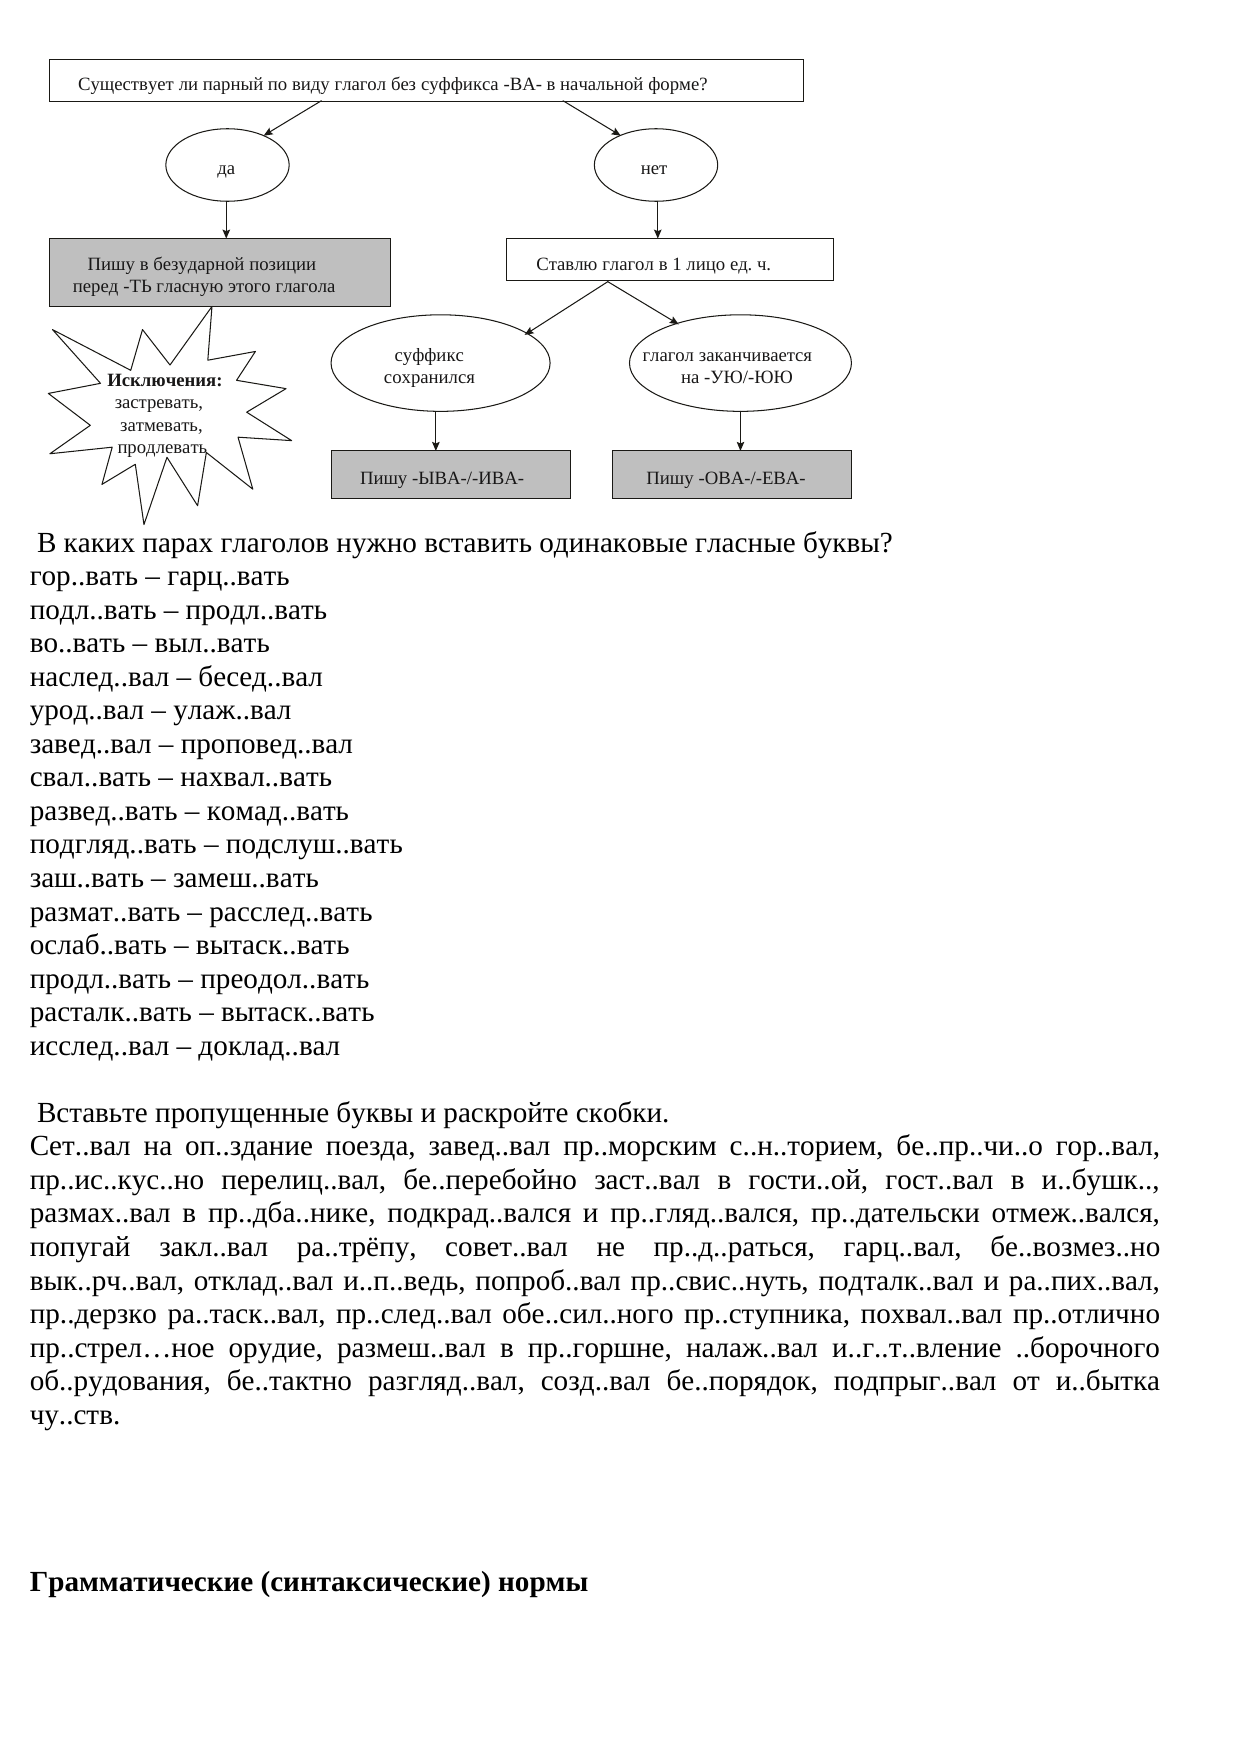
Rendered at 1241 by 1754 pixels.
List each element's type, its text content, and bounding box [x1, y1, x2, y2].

text размат..вать – расслед..вать [29, 894, 1161, 927]
text Вставьте пропущенные буквы и раскройте скобки. [29, 1095, 1161, 1128]
text завед..вал – проповед..вал [29, 726, 1161, 759]
text подл..вать – продл..вать [29, 592, 1161, 625]
text заш..вать – замеш..вать [29, 860, 1161, 894]
text урод..вал – улаж..вал [29, 692, 1161, 726]
text подгляд..вать – подслуш..вать [29, 827, 1161, 860]
text развед..вать – комад..вать [29, 793, 1161, 827]
text гор..вать – гарц..вать [29, 558, 1161, 592]
text свал..вать – нахвал..вать [29, 759, 1161, 793]
text Сет..вал на оп..здание поезда, завед..вал пр..морским с..н..торием, бе..пр..чи..о гор..вал, пр..ис..кус..но перелиц..вал, бе..перебойно заст..вал в гости..ой, гост..вал в и..бушк.., размах..вал в пр..дба..нике, подкрад..вался и пр..гляд..вался, пр..дательски отмеж..вался, попугай закл..вал ра..трёпу, совет..вал не пр..д..раться, гарц..вал, бе..возмез..но вык..рч..вал, отклад..вал и..п..ведь, попроб..вал пр..свис..нуть, подталк..вал и ра..пих..вал, пр..дерзко ра..таск..вал, пр..след..вал обе..сил..ного пр..ступника, похвал..вал пр..отлично пр..стрел…ное орудие, размеш..вал в пр..горшне, налаж..вал и..г..т..вление ..борочного об..рудования, бе..тактно разгляд..вал, созд..вал бе..порядок, подпрыг..вал от и..бытка чу..ств. [29, 1128, 1161, 1430]
text расталк..вать – вытаск..вать [29, 994, 1161, 1028]
text ослаб..вать – вытаск..вать [29, 927, 1161, 961]
text наслед..вал – бесед..вал [29, 659, 1161, 692]
text продл..вать – преодол..вать [29, 961, 1161, 994]
text Грамматические (синтаксические) нормы [29, 1564, 1161, 1598]
text исслед..вал – доклад..вал [29, 1028, 1161, 1061]
text во..вать – выл..вать [29, 625, 1161, 659]
text В каких парах глаголов нужно вставить одинаковые гласные буквы? [29, 525, 1161, 558]
